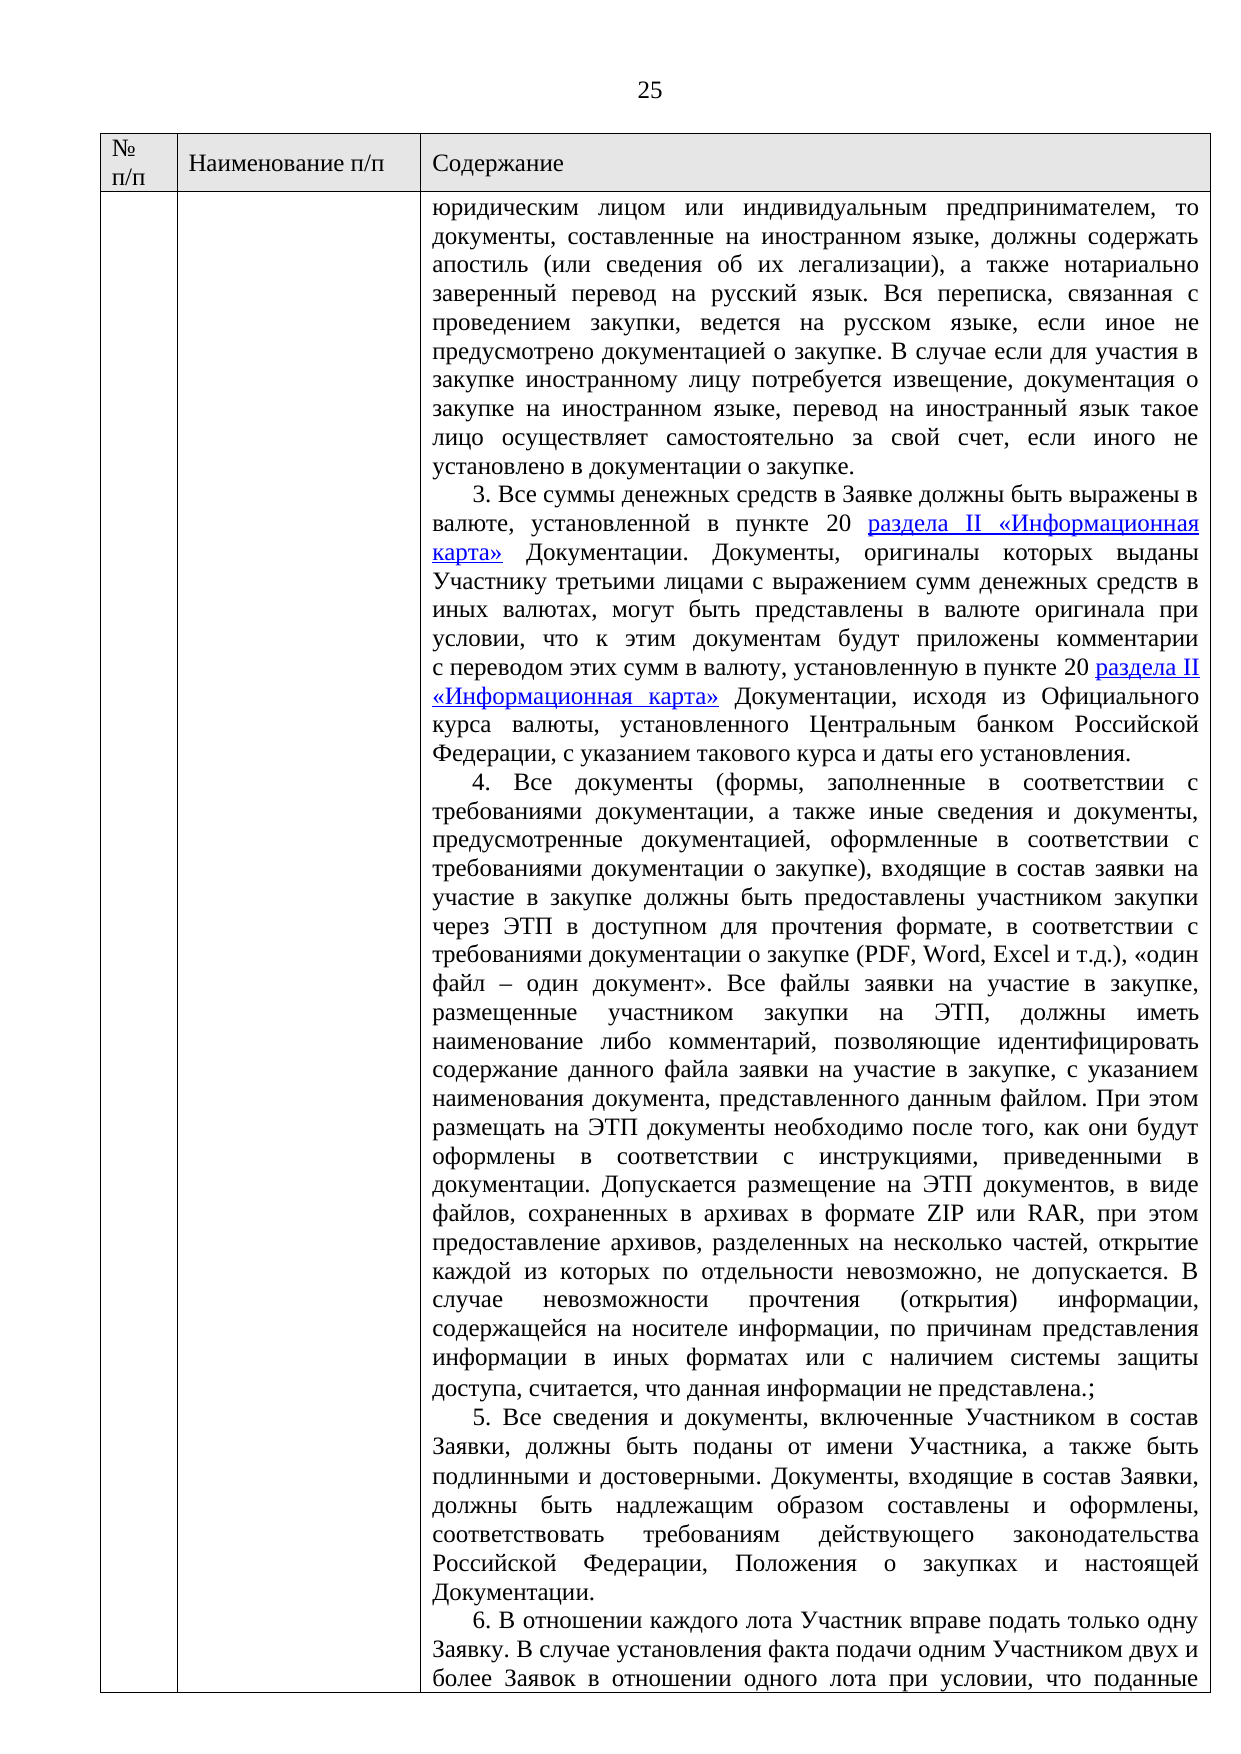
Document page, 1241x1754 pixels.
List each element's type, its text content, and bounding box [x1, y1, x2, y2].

table_header Содержание [421, 134, 1210, 191]
table_header № п/п [101, 134, 177, 191]
table_cell [101, 192, 177, 1692]
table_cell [421, 192, 1210, 1692]
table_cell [178, 192, 420, 1692]
table_header Наименование п/п [178, 134, 420, 191]
